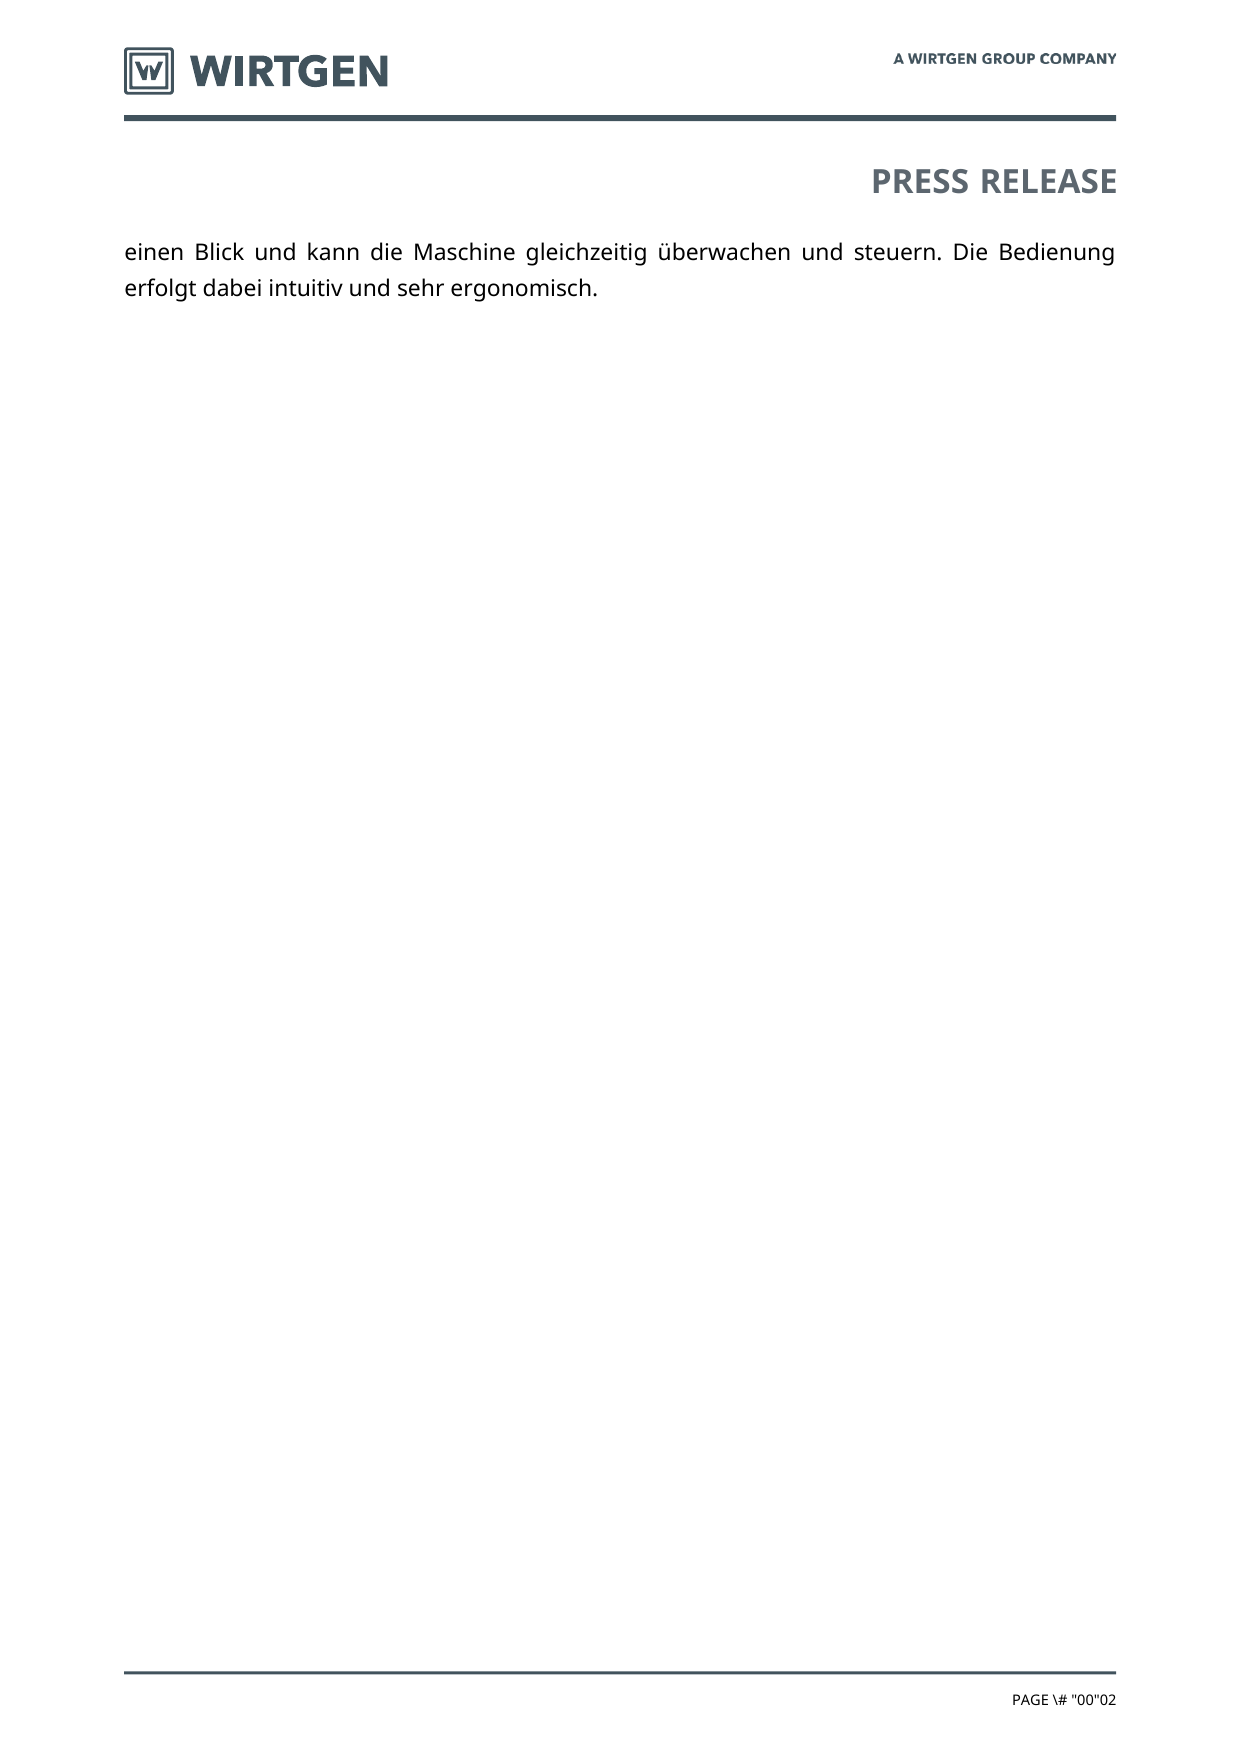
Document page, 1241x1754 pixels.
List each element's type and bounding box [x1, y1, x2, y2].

picture [893, 53, 1117, 64]
text [124, 236, 1116, 303]
